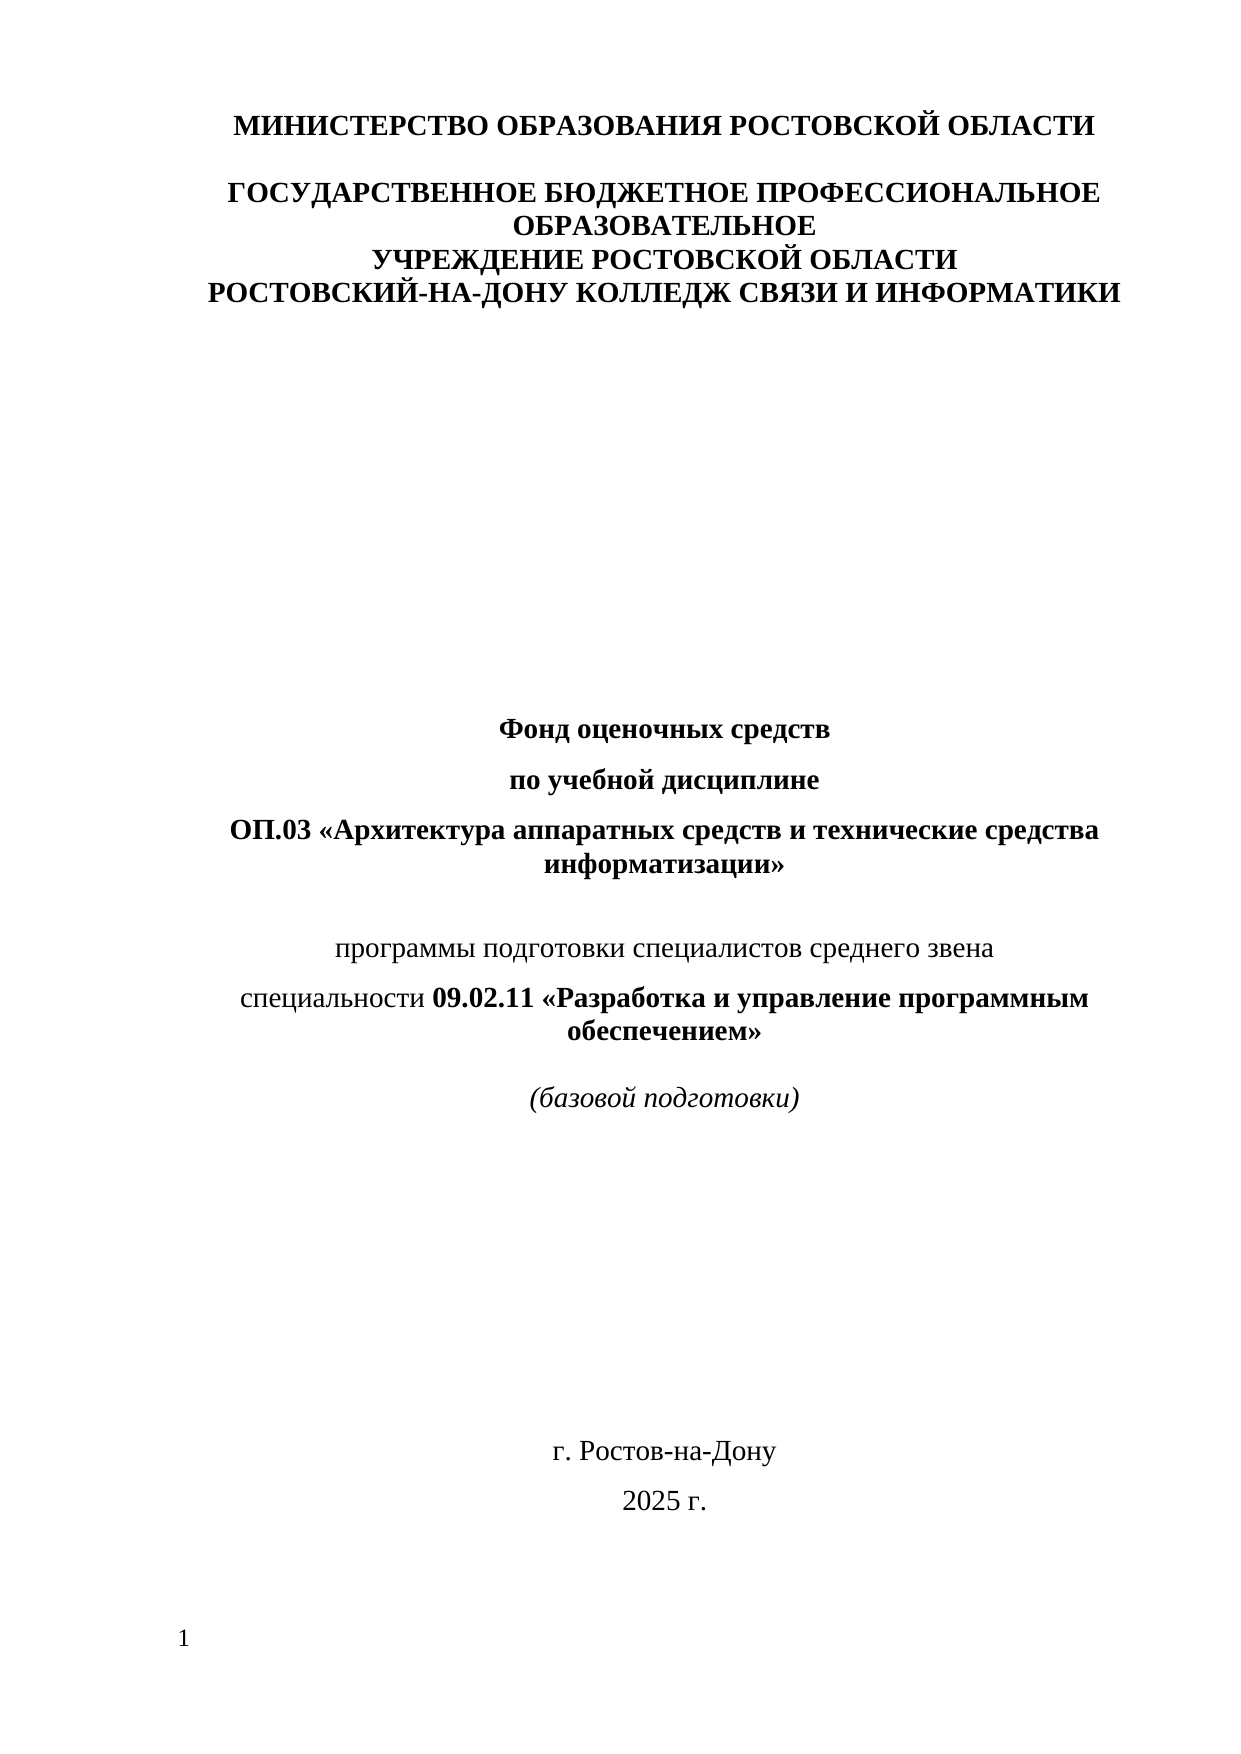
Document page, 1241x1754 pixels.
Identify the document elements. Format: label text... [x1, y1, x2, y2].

text специальности 09.02.11 «Разработка и управление программным обеспечением» [177, 980, 1152, 1047]
text по учебной дисциплине [177, 762, 1152, 796]
text РОСТОВСКИЙ-НА-ДОНУ КОЛЛЕДЖ СВЯЗИ И ИНФОРМАТИКИ [177, 276, 1152, 309]
text ОП.03 «Архитектура аппаратных средств и технические средства информатизации» [177, 812, 1152, 879]
text УЧРЕЖДЕНИЕ РОСТОВСКОЙ ОБЛАСТИ [177, 242, 1152, 276]
text Фонд оценочных средств [177, 712, 1152, 745]
text программы подготовки специалистов среднего звена [177, 930, 1152, 963]
text (базовой подготовки) [177, 1081, 1152, 1114]
text г. Ростов-на-Дону [177, 1433, 1152, 1466]
text ГОСУДАРСТВЕННОЕ БЮДЖЕТНОЕ ПРОФЕССИОНАЛЬНОЕ ОБРАЗОВАТЕЛЬНОЕ [177, 175, 1152, 242]
text 2025 г. [177, 1483, 1152, 1517]
text МИНИСТЕРСТВО ОБРАЗОВАНИЯ РОСТОВСКОЙ ОБЛАСТИ [177, 108, 1152, 141]
